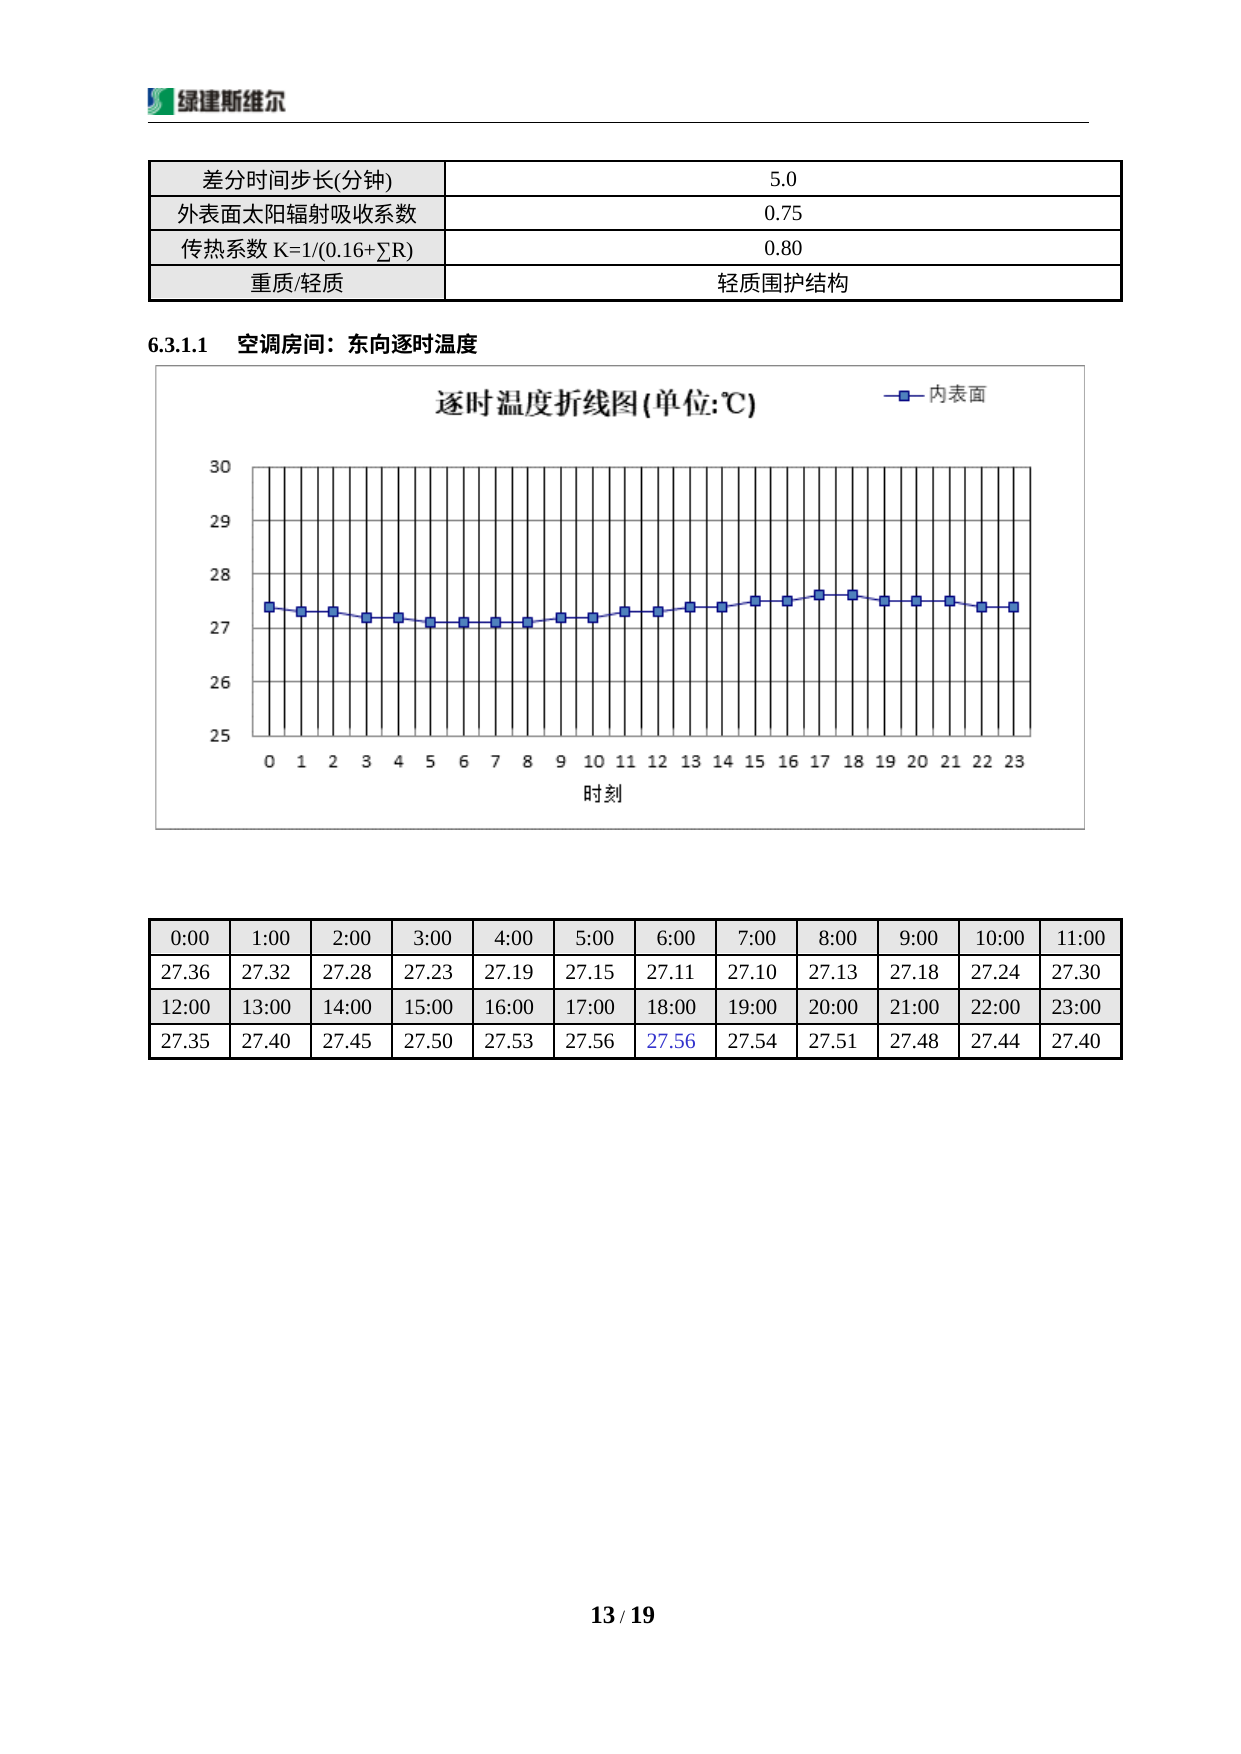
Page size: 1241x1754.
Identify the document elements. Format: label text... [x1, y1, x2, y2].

table_cell 27.36 [151, 956, 229, 988]
picture [147, 88, 289, 115]
table_cell 27.23 [393, 956, 472, 988]
table_cell 18:00 [636, 990, 715, 1023]
table_header 2:00 [312, 921, 391, 953]
table_cell 27.50 [393, 1025, 472, 1057]
table_header 9:00 [879, 921, 958, 953]
table_cell 27.44 [960, 1025, 1039, 1057]
table_cell 27.10 [717, 956, 796, 988]
table_cell 27.56 [555, 1025, 634, 1057]
table_header 1:00 [231, 921, 310, 953]
table_cell 27.48 [879, 1025, 958, 1057]
table_cell 17:00 [555, 990, 634, 1023]
table_header 4:00 [474, 921, 553, 953]
table_cell 27.15 [555, 956, 634, 988]
table_cell 外表面太阳辐射吸收系数 [151, 197, 444, 229]
table_header 6:00 [636, 921, 715, 953]
table_cell 0.80 [446, 231, 1120, 264]
table_cell 19:00 [717, 990, 796, 1023]
table_cell 27.28 [312, 956, 391, 988]
table_cell 27.56 [636, 1025, 715, 1057]
table_cell 21:00 [879, 990, 958, 1023]
table_cell 重质/轻质 [151, 266, 444, 298]
table_cell 传热系数K=1/(0.16+∑R) [151, 231, 444, 264]
table_header 3:00 [393, 921, 472, 953]
table_cell 27.45 [312, 1025, 391, 1057]
table_header 10:00 [960, 921, 1039, 953]
table_cell 13:00 [231, 990, 310, 1023]
table_cell 20:00 [798, 990, 877, 1023]
table_cell 27.19 [474, 956, 553, 988]
table_cell 27.51 [798, 1025, 877, 1057]
table_cell 27.11 [636, 956, 715, 988]
table_cell 27.32 [231, 956, 310, 988]
table_cell 5.0 [446, 162, 1120, 195]
table_header 8:00 [798, 921, 877, 953]
subtitle 空调房间：东向逐时温度 [148, 327, 1092, 359]
table_cell 14:00 [312, 990, 391, 1023]
table_cell 27.30 [1041, 956, 1120, 988]
table_cell 23:00 [1041, 990, 1120, 1023]
table_cell 27.54 [717, 1025, 796, 1057]
table_cell 15:00 [393, 990, 472, 1023]
table_cell 0.75 [446, 197, 1120, 229]
table_cell 16:00 [474, 990, 553, 1023]
table_cell 27.40 [231, 1025, 310, 1057]
table_header 7:00 [717, 921, 796, 953]
table_cell 27.24 [960, 956, 1039, 988]
table_cell 27.18 [879, 956, 958, 988]
table_cell 27.35 [151, 1025, 229, 1057]
table_header 5:00 [555, 921, 634, 953]
table_header 0:00 [151, 921, 229, 953]
table_cell 差分时间步长(分钟) [151, 162, 444, 195]
table_header 11:00 [1041, 921, 1120, 953]
picture [155, 365, 1085, 830]
table_cell 27.53 [474, 1025, 553, 1057]
table_cell 22:00 [960, 990, 1039, 1023]
table_cell 12:00 [151, 990, 229, 1023]
table_cell 27.13 [798, 956, 877, 988]
table_cell 轻质围护结构 [446, 266, 1120, 298]
table_cell 27.40 [1041, 1025, 1120, 1057]
